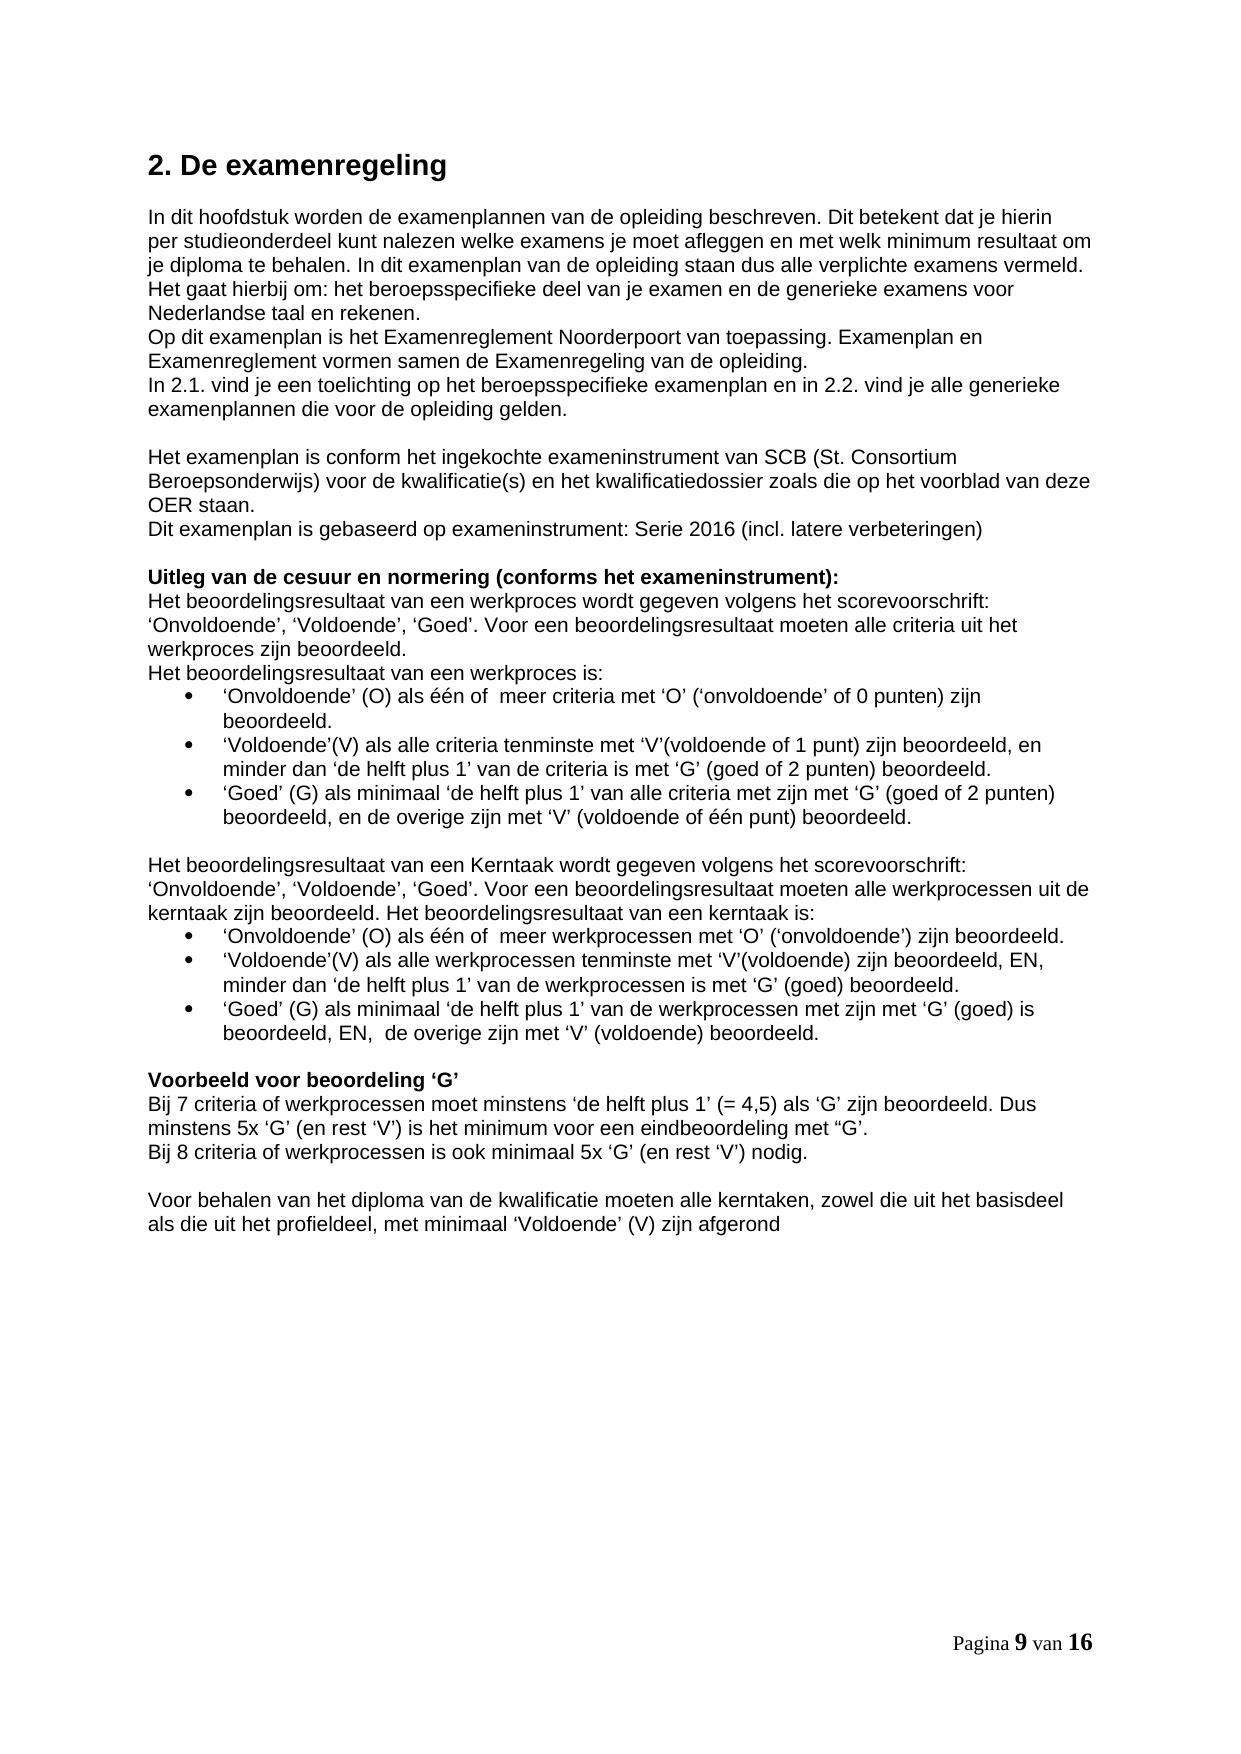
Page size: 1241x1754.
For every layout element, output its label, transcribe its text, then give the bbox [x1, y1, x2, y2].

text Bij 7 criteria of werkprocessen moet minstens ‘de helft plus 1’ (= 4,5) als ‘G’ zijn beoordeeld. Dus minstens 5x ‘G’ (en rest ‘V’) is het minimum voor een eindbeoordeling met “G’. [148, 1092, 1092, 1140]
subtitle Het examenplan is conform het ingekochte exameninstrument van SCB (St. Consortium Beroepsonderwijs) voor de kwalificatie(s) en het kwalificatiedossier zoals die op het voorblad van deze OER staan. [148, 445, 1092, 517]
text Voorbeeld voor beoordeling ‘G’ [148, 1068, 1092, 1092]
text Het beoordelingsresultaat van een Kerntaak wordt gegeven volgens het scorevoorschrift: ‘Onvoldoende’, ‘Voldoende’, ‘Goed’. Voor een beoordelingsresultaat moeten alle werkprocessen uit de kerntaak zijn beoordeeld. Het beoordelingsresultaat van een kerntaak is: [148, 852, 1092, 924]
list ‘Onvoldoende’ (O) als één of meer werkprocessen met ‘O’ (‘onvoldoende’) zijn beoordeeld. [185, 924, 1092, 948]
list ‘Goed’ (G) als minimaal ‘de helft plus 1’ van alle criteria met zijn met ‘G’ (goed of 2 punten) beoordeeld, en de overige zijn met ‘V’ (voldoende of één punt) beoordeeld. [185, 780, 1092, 828]
list ‘Goed’ (G) als minimaal ‘de helft plus 1’ van de werkprocessen met zijn met ‘G’ (goed) is beoordeeld, EN, de overige zijn met ‘V’ (voldoende) beoordeeld. [185, 996, 1092, 1044]
list ‘Voldoende’(V) als alle werkprocessen tenminste met ‘V’(voldoende) zijn beoordeeld, EN, minder dan ‘de helft plus 1’ van de werkprocessen is met ‘G’ (goed) beoordeeld. [185, 948, 1092, 996]
text Voor behalen van het diploma van de kwalificatie moeten alle kerntaken, zowel die uit het basisdeel als die uit het profieldeel, met minimaal ‘Voldoende’ (V) zijn afgerond [148, 1188, 1092, 1236]
text In 2.1. vind je een toelichting op het beroepsspecifieke examenplan en in 2.2. vind je alle generieke examenplannen die voor de opleiding gelden. [148, 373, 1092, 421]
text Op dit examenplan is het Examenreglement Noorderpoort van toepassing. Examenplan en Examenreglement vormen samen de Examenregeling van de opleiding. [148, 325, 1092, 373]
text Uitleg van de cesuur en normering (conforms het exameninstrument): [148, 564, 1092, 588]
list ‘Onvoldoende’ (O) als één of meer criteria met ‘O’ (‘onvoldoende’ of 0 punten) zijn beoordeeld. [185, 684, 1092, 732]
text Het beoordelingsresultaat van een werkproces is: [148, 660, 1092, 684]
subtitle Dit examenplan is gebaseerd op exameninstrument: Serie 2016 (incl. latere verbeteringen) [148, 517, 1092, 541]
text In dit hoofdstuk worden de examenplannen van de opleiding beschreven. Dit betekent dat je hierin per studieonderdeel kunt nalezen welke examens je moet afleggen en met welk minimum resultaat om je diploma te behalen. In dit examenplan van de opleiding staan dus alle verplichte examens vermeld. Het gaat hierbij om: het beroepsspecifieke deel van je examen en de generieke examens voor Nederlandse taal en rekenen. [148, 205, 1092, 325]
text Het beoordelingsresultaat van een werkproces wordt gegeven volgens het scorevoorschrift: ‘Onvoldoende’, ‘Voldoende’, ‘Goed’. Voor een beoordelingsresultaat moeten alle criteria uit het werkproces zijn beoordeeld. [148, 588, 1092, 660]
list ‘Voldoende’(V) als alle criteria tenminste met ‘V’(voldoende of 1 punt) zijn beoordeeld, en minder dan ‘de helft plus 1’ van de criteria is met ‘G’ (goed of 2 punten) beoordeeld. [185, 732, 1092, 780]
text Bij 8 criteria of werkprocessen is ook minimaal 5x ‘G’ (en rest ‘V’) nodig. [148, 1140, 1092, 1164]
subtitle 2. De examenregeling [148, 148, 1092, 181]
